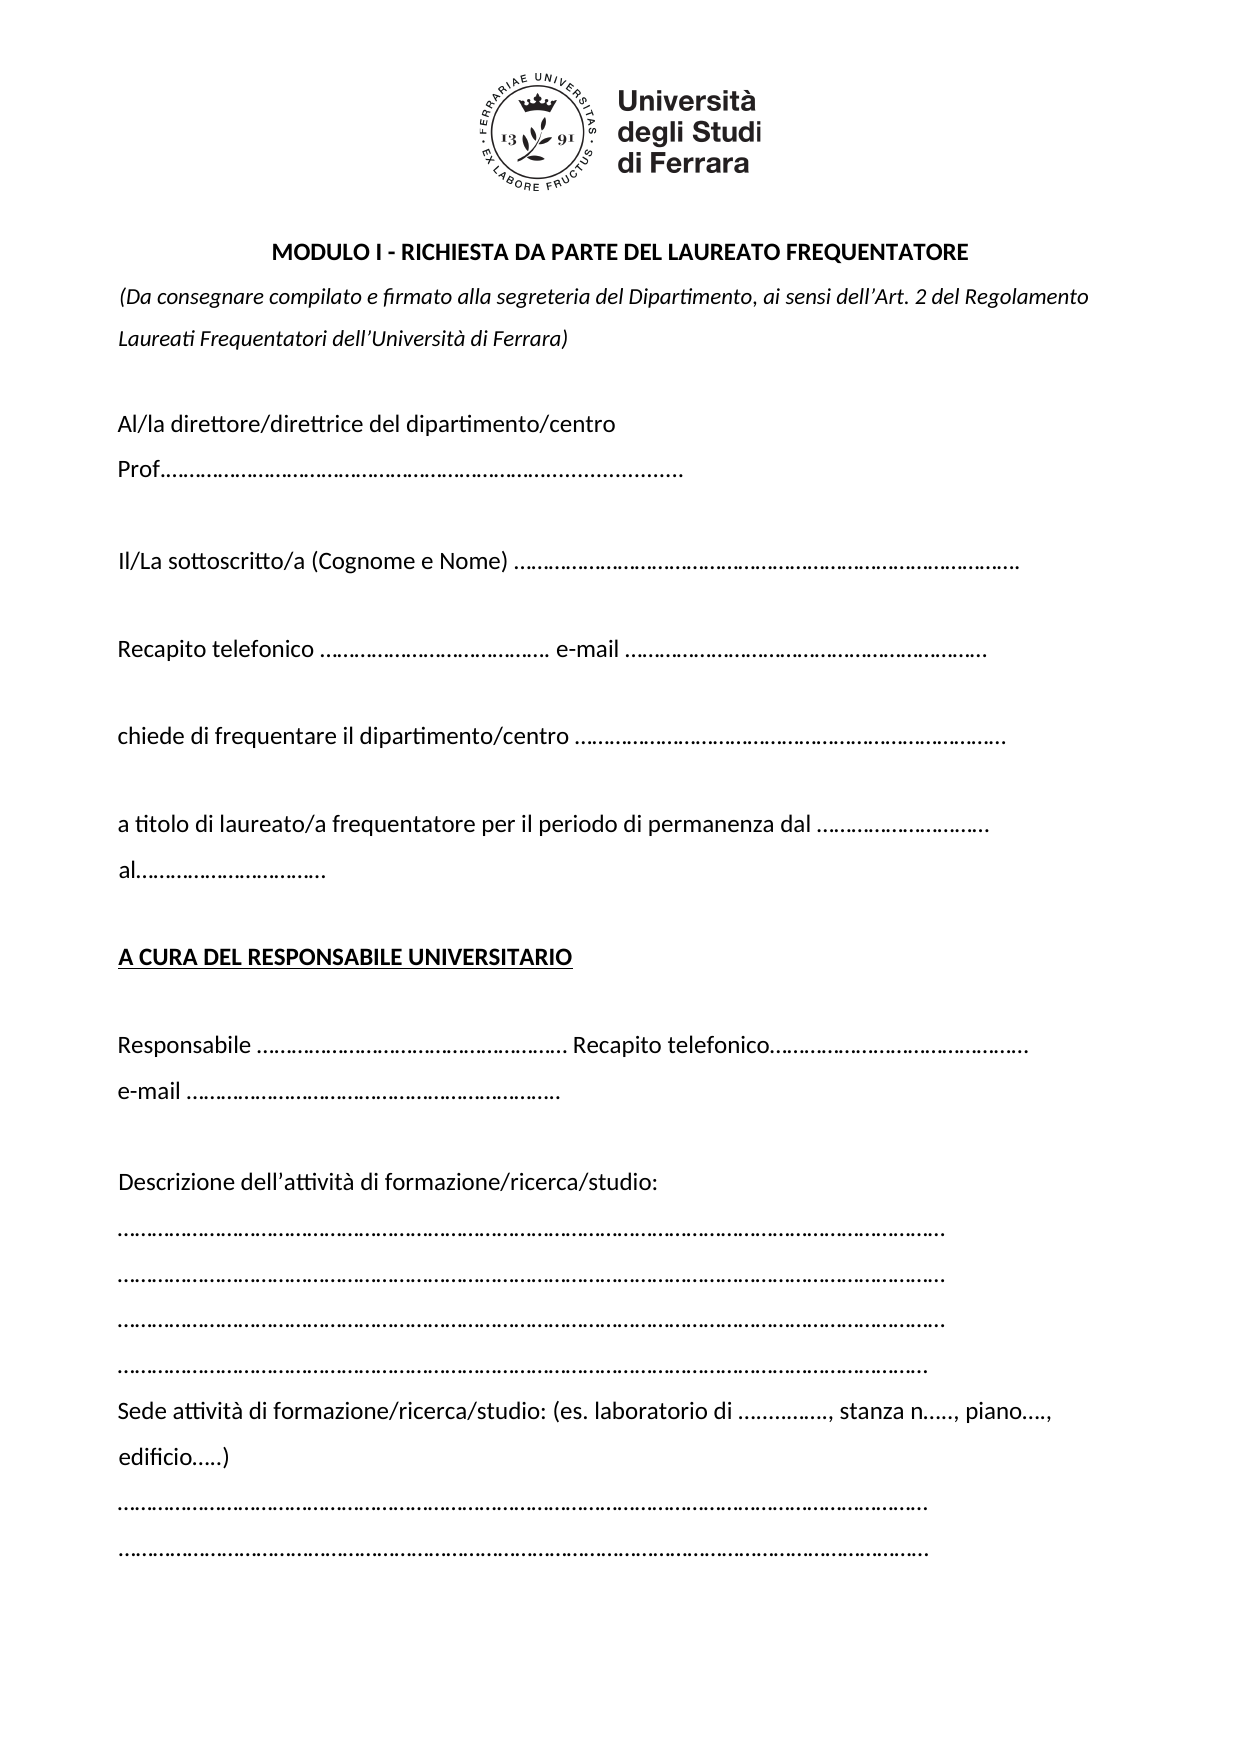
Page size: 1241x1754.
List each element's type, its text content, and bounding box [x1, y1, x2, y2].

text Prof.…………………………………………………………...................... [117, 453, 1122, 484]
text …………………………………………………………………………………………………………………………… …………………………………………………………………………………………………………………………… [117, 1487, 1122, 1563]
text Al/la direttore/direttrice del dipartimento/centro [117, 408, 1122, 438]
picture [479, 73, 761, 191]
text A CURA DEL RESPONSABILE UNIVERSITARIO [118, 942, 1122, 972]
text Il/La sottoscritto/a (Cognome e Nome) ……………………………………………………………………………. [118, 545, 1122, 576]
text …………………………………………………………………………………………………………………………… [117, 1349, 1122, 1380]
text Recapito telefonico …………………………………. e-mail ……………………………………………………… [117, 633, 1122, 663]
text Responsabile ……………………………………………… Recapito telefonico……………………………………… [117, 1029, 1122, 1060]
text chiede di frequentare il dipartimento/centro ………………………………………………………………… [117, 720, 1122, 751]
text ……………………………………………………………………………………………………………………………… [117, 1212, 1122, 1243]
text a titolo di laureato/a frequentatore per il periodo di permanenza dal ………………………… al…………………………… [117, 808, 1122, 884]
text e-mail ……………………………………………………….. [117, 1075, 1122, 1106]
text Sede attività di formazione/ricerca/studio: (es. laboratorio di ….....……., stanza n….., piano…., edificio…..) [117, 1395, 1122, 1471]
text ……………………………………………………………………………………………………………………………… [117, 1304, 1122, 1334]
title MODULO I - RICHIESTA DA PARTE DEL LAUREATO FREQUENTATORE [119, 236, 1122, 267]
text ……………………………………………………………………………………………………………………………… [117, 1258, 1122, 1288]
text Descrizione dell’attività di formazione/ricerca/studio: [118, 1166, 1122, 1197]
subtitle (Da consegnare compilato e firmato alla segreteria del Dipartimento, ai sensi dell’Art. 2 del Regolamento Laureati Frequentatori dell’Università di Ferrara) [118, 282, 1122, 352]
